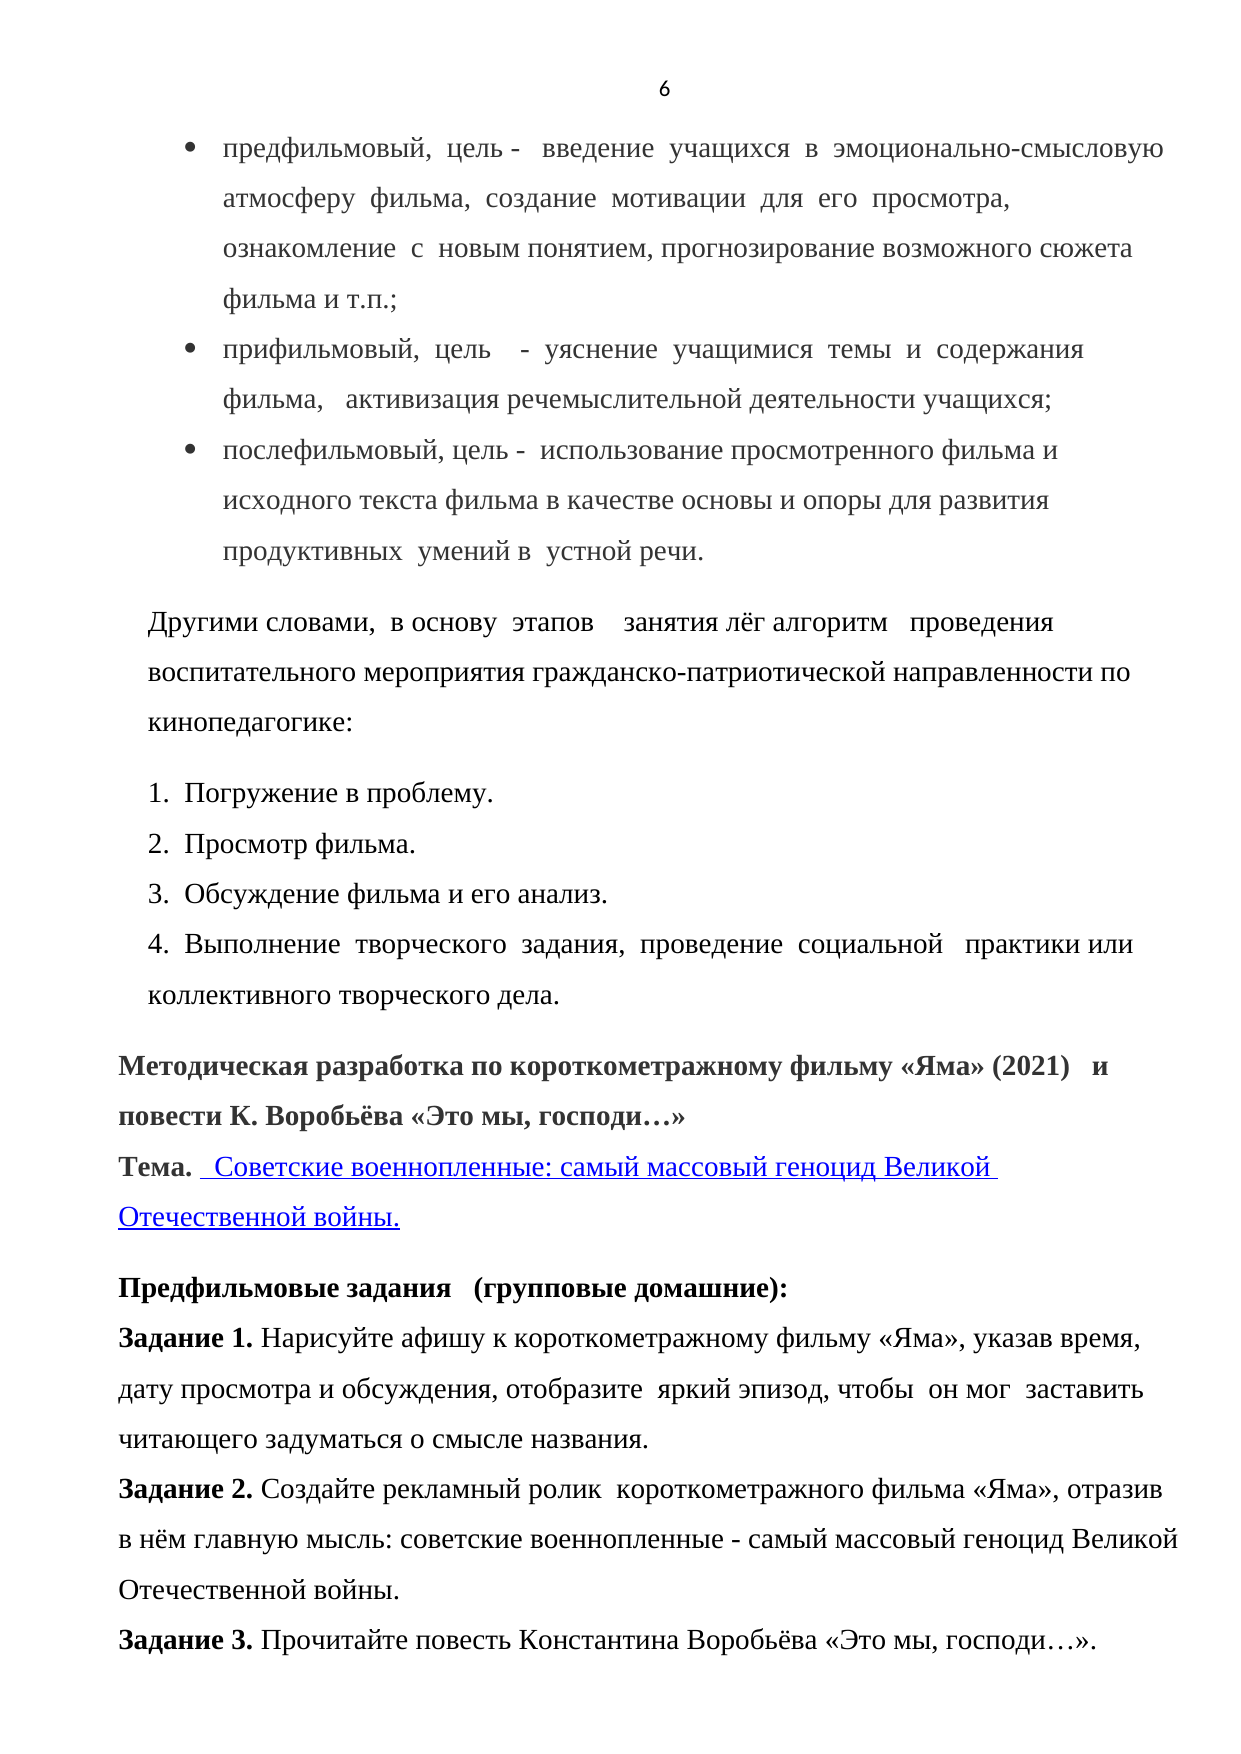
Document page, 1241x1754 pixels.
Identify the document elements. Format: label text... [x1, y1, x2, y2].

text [118, 1270, 1181, 1656]
text 1. Погружение в проблему. 2. Просмотр фильма. 3. Обсуждение фильма и его анализ. 4. Выполнение творческого задания, проведение социальной практики или коллективного творческого дела. [148, 776, 1181, 1010]
list предфильмовый, цель - введение учащихся в эмоционально-смысловую атмосферу фильма, создание мотивации для его просмотра, ознакомление с новым понятием, прогнозирование возможного сюжета фильма и т.п.; [185, 130, 1181, 314]
list послефильмовый, цель - использование просмотренного фильма и исходного текста фильма в качестве основы и опоры для развития продуктивных умений в устной речи. [185, 432, 1181, 566]
list прифильмовый, цель - уяснение учащимися темы и содержания фильма, активизация речемыслительной деятельности учащихся; [185, 331, 1181, 415]
text Методическая разработка по короткометражному фильму «Яма» (2021) и повести К. Воробьёва «Это мы, господи…» Тема. Советские военнопленные: самый массовый геноцид Великой Отечественной войны. [118, 1048, 1181, 1232]
text Другими словами, в основу этапов занятия лёг алгоритм проведения воспитательного мероприятия гражданско-патриотической направленности по кинопедагогике: [148, 604, 1181, 738]
